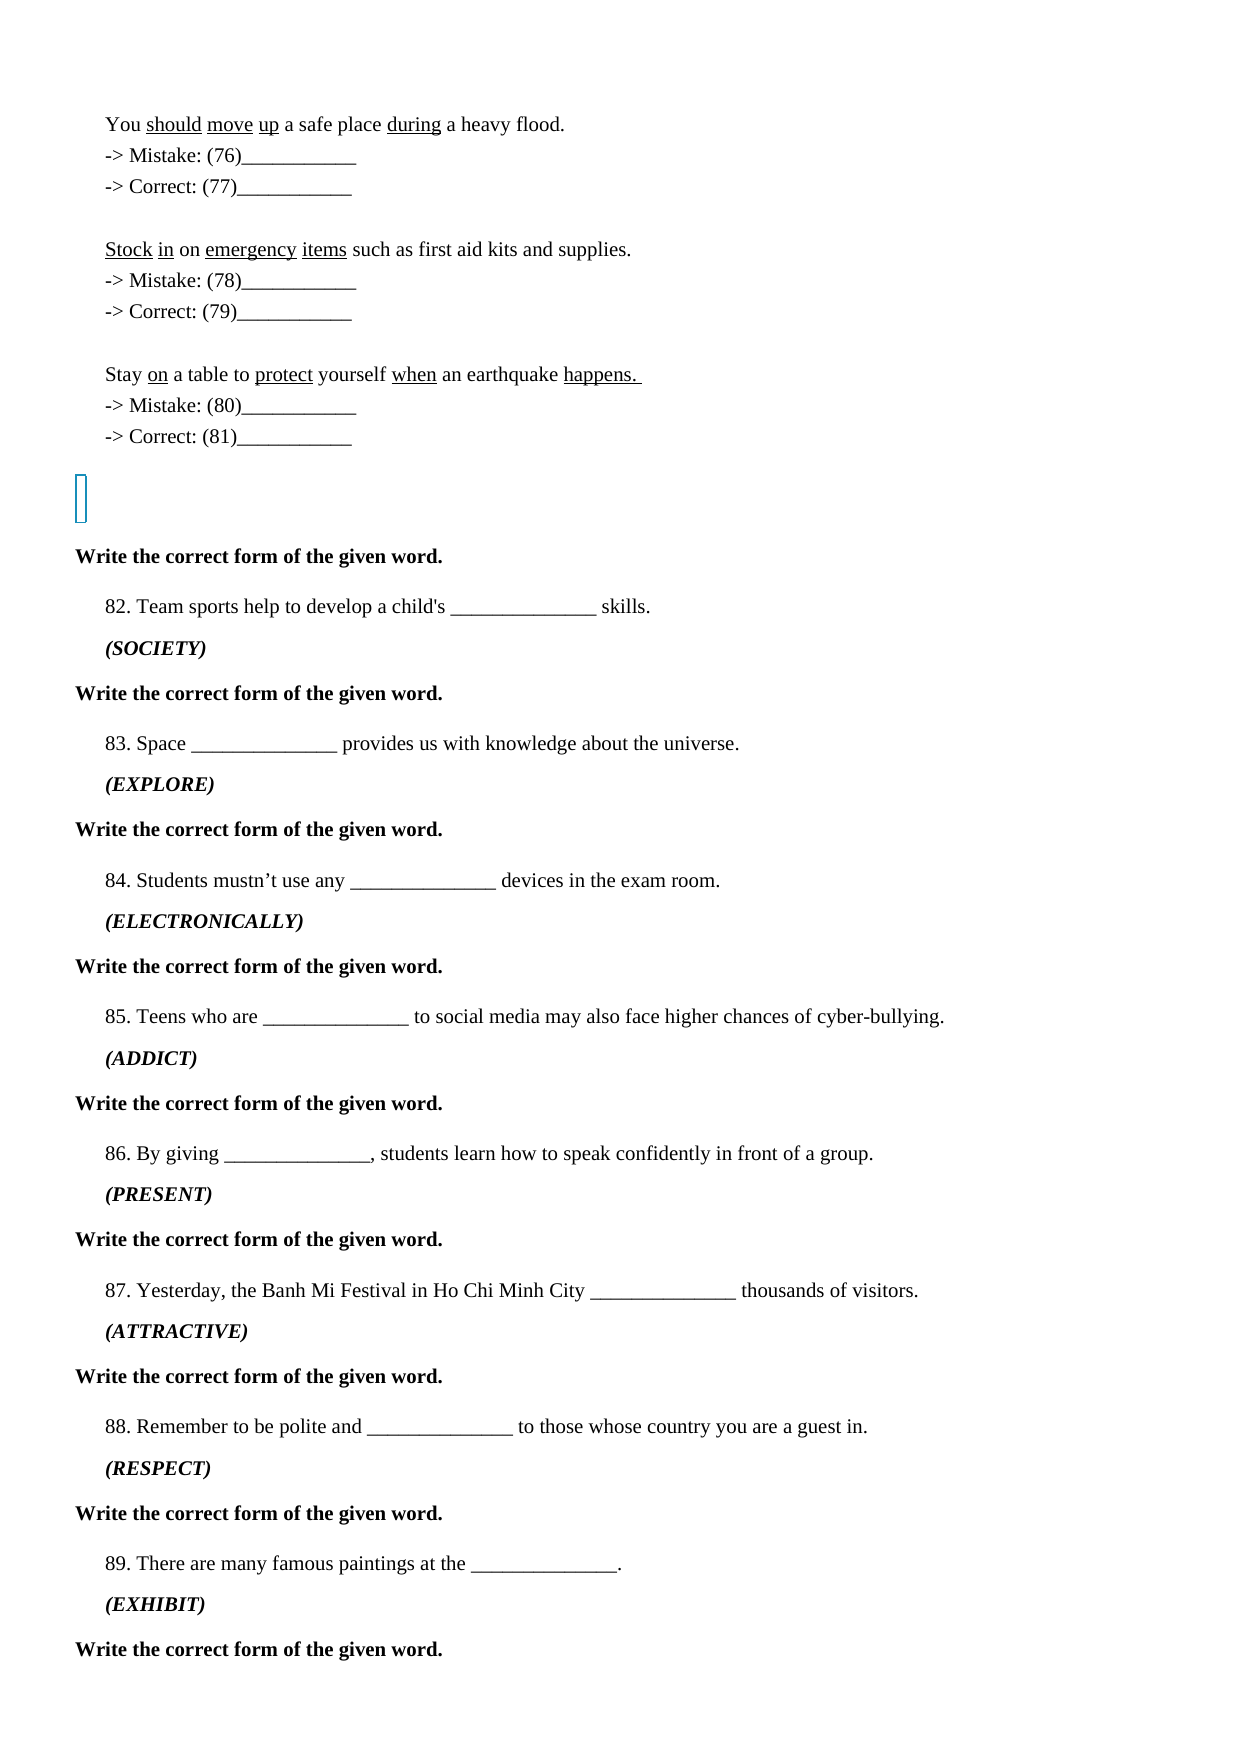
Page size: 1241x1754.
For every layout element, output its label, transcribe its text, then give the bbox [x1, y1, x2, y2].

text Write the correct form of the given word. [75, 544, 1165, 568]
text 82. Team sports help to develop a child's ______________ skills. [105, 589, 1165, 620]
text 88. Remember to be polite and ______________ to those whose country you are a guest in. [105, 1409, 1165, 1440]
text (RESPECT) [105, 1456, 1165, 1480]
text (ELECTRONICALLY) [105, 909, 1165, 933]
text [75, 1637, 1165, 1661]
text Write the correct form of the given word. [75, 1091, 1165, 1114]
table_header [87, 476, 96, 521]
text Write the correct form of the given word. [75, 1364, 1165, 1388]
text 89. There are many famous paintings at the ______________. [105, 1545, 1165, 1577]
text 86. By giving ______________, students learn how to speak confidently in front of a group. [105, 1135, 1165, 1167]
text Write the correct form of the given word. [75, 1227, 1165, 1251]
text (ATTRACTIVE) [105, 1319, 1165, 1343]
text Write the correct form of the given word. [75, 681, 1165, 704]
text (EXHIBIT) [105, 1592, 1165, 1616]
text Write the correct form of the given word. [75, 817, 1165, 841]
text Write the correct form of the given word. [75, 954, 1165, 978]
text (EXPLORE) [105, 772, 1165, 796]
text 84. Students mustn’t use any ______________ devices in the exam room. [105, 862, 1165, 893]
text (ADDICT) [105, 1046, 1165, 1070]
text (PRESENT) [105, 1182, 1165, 1206]
text 83. Space ______________ provides us with knowledge about the universe. [105, 725, 1165, 757]
text 85. Teens who are ______________ to social media may also face higher chances of cyber-bullying. [105, 999, 1165, 1030]
text (SOCIETY) [105, 636, 1165, 660]
text 87. Yesterday, the Banh Mi Festival in Ho Chi Minh City ______________ thousands of visitors. [105, 1272, 1165, 1303]
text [105, 75, 1165, 450]
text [75, 1501, 1165, 1524]
